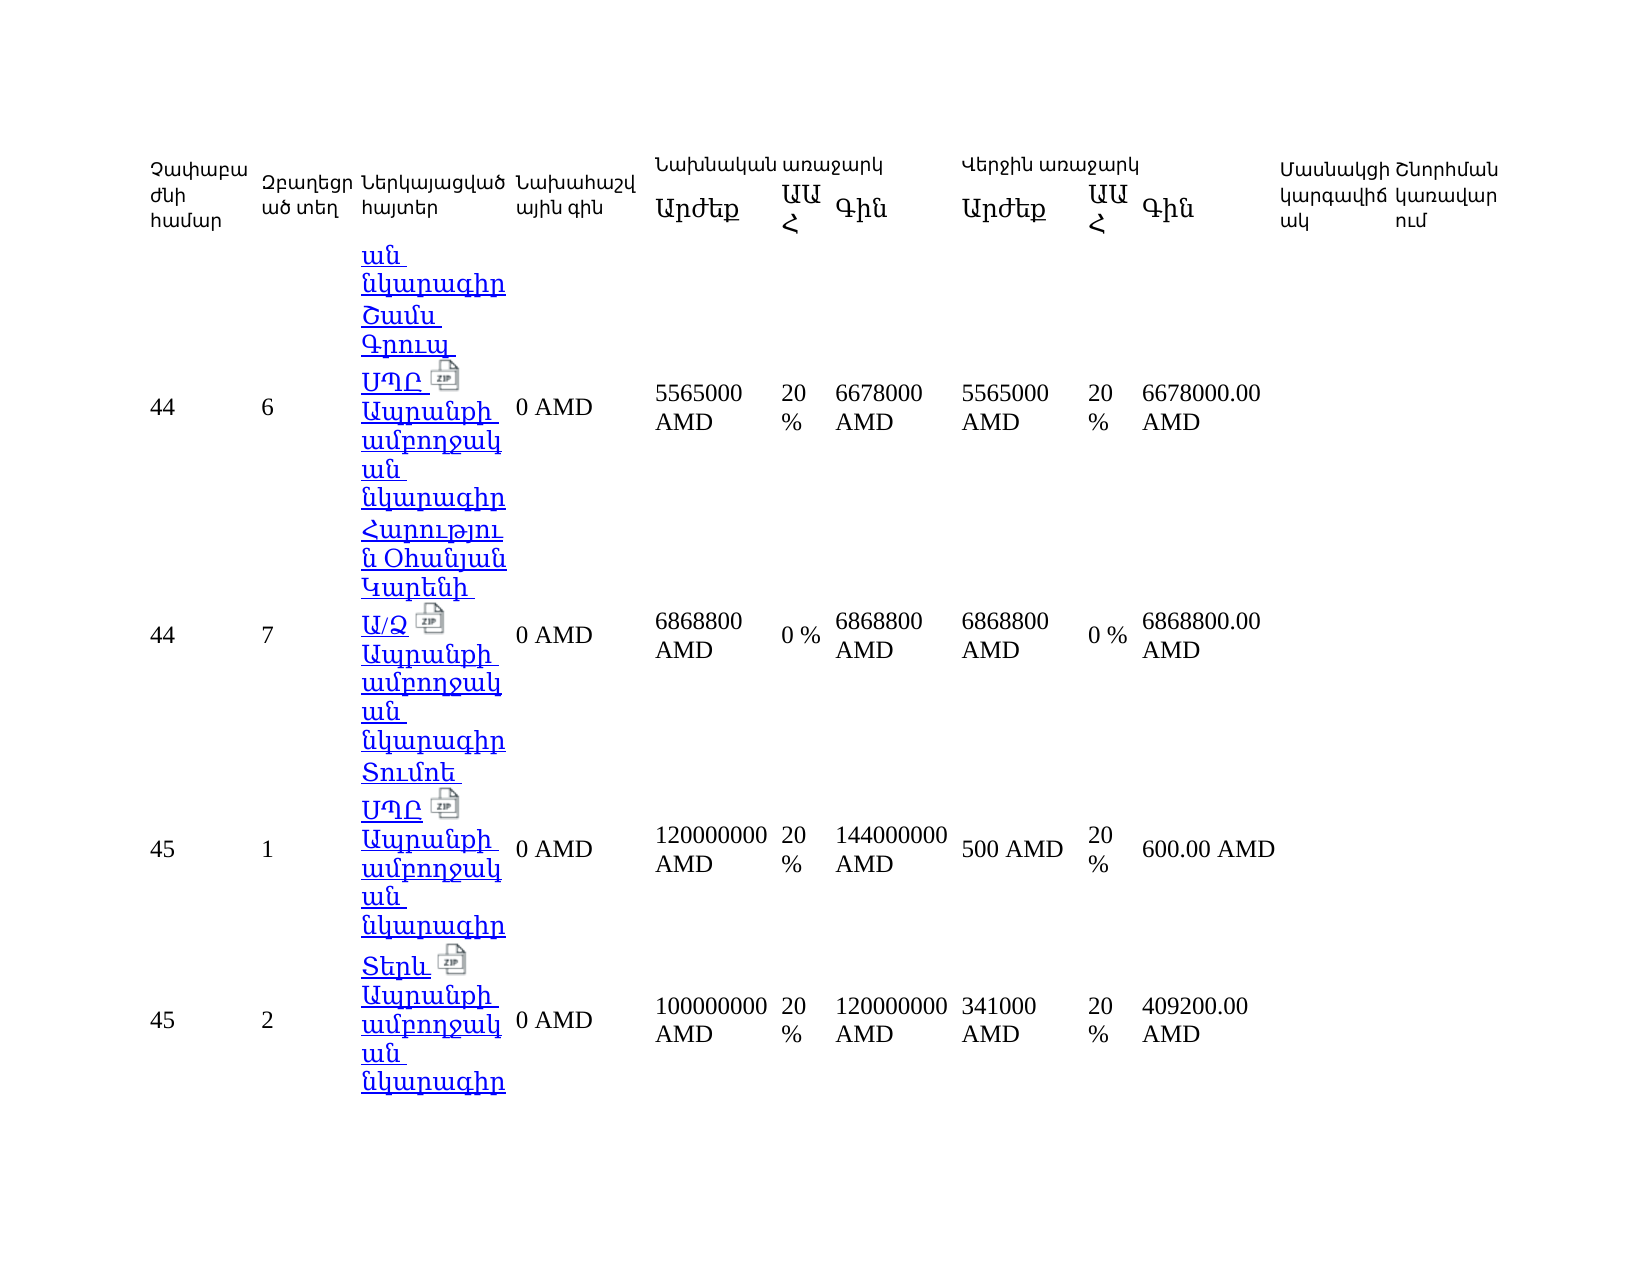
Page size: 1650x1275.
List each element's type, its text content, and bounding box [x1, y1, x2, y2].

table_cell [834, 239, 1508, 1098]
table_header Չափաբաժնի համար [149, 150, 260, 239]
table_header Վերջին առաջարկ [960, 150, 1278, 179]
table_header Զբաղեցրած տեղ [260, 150, 359, 239]
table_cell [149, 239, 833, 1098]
table_header Մասնակցի կարգավիճակ [1278, 150, 1393, 239]
table_header Նախահաշվային գին [514, 150, 653, 239]
picture [429, 358, 463, 392]
table_header Շնորհման կառավարում [1393, 150, 1508, 239]
table_header Ներկայացված հայտեր [359, 150, 514, 239]
table_header Նախնական առաջարկ [653, 150, 960, 179]
table_cell Արժեք [653, 179, 779, 239]
table_cell ԱԱՀ [1086, 179, 1140, 239]
picture [429, 786, 463, 820]
table_cell ԱԱՀ [779, 179, 833, 239]
table_cell Արժեք [960, 179, 1086, 239]
picture [437, 943, 470, 976]
table_cell Գին [834, 179, 960, 239]
picture [414, 601, 448, 635]
table_cell Գին [1140, 179, 1278, 239]
